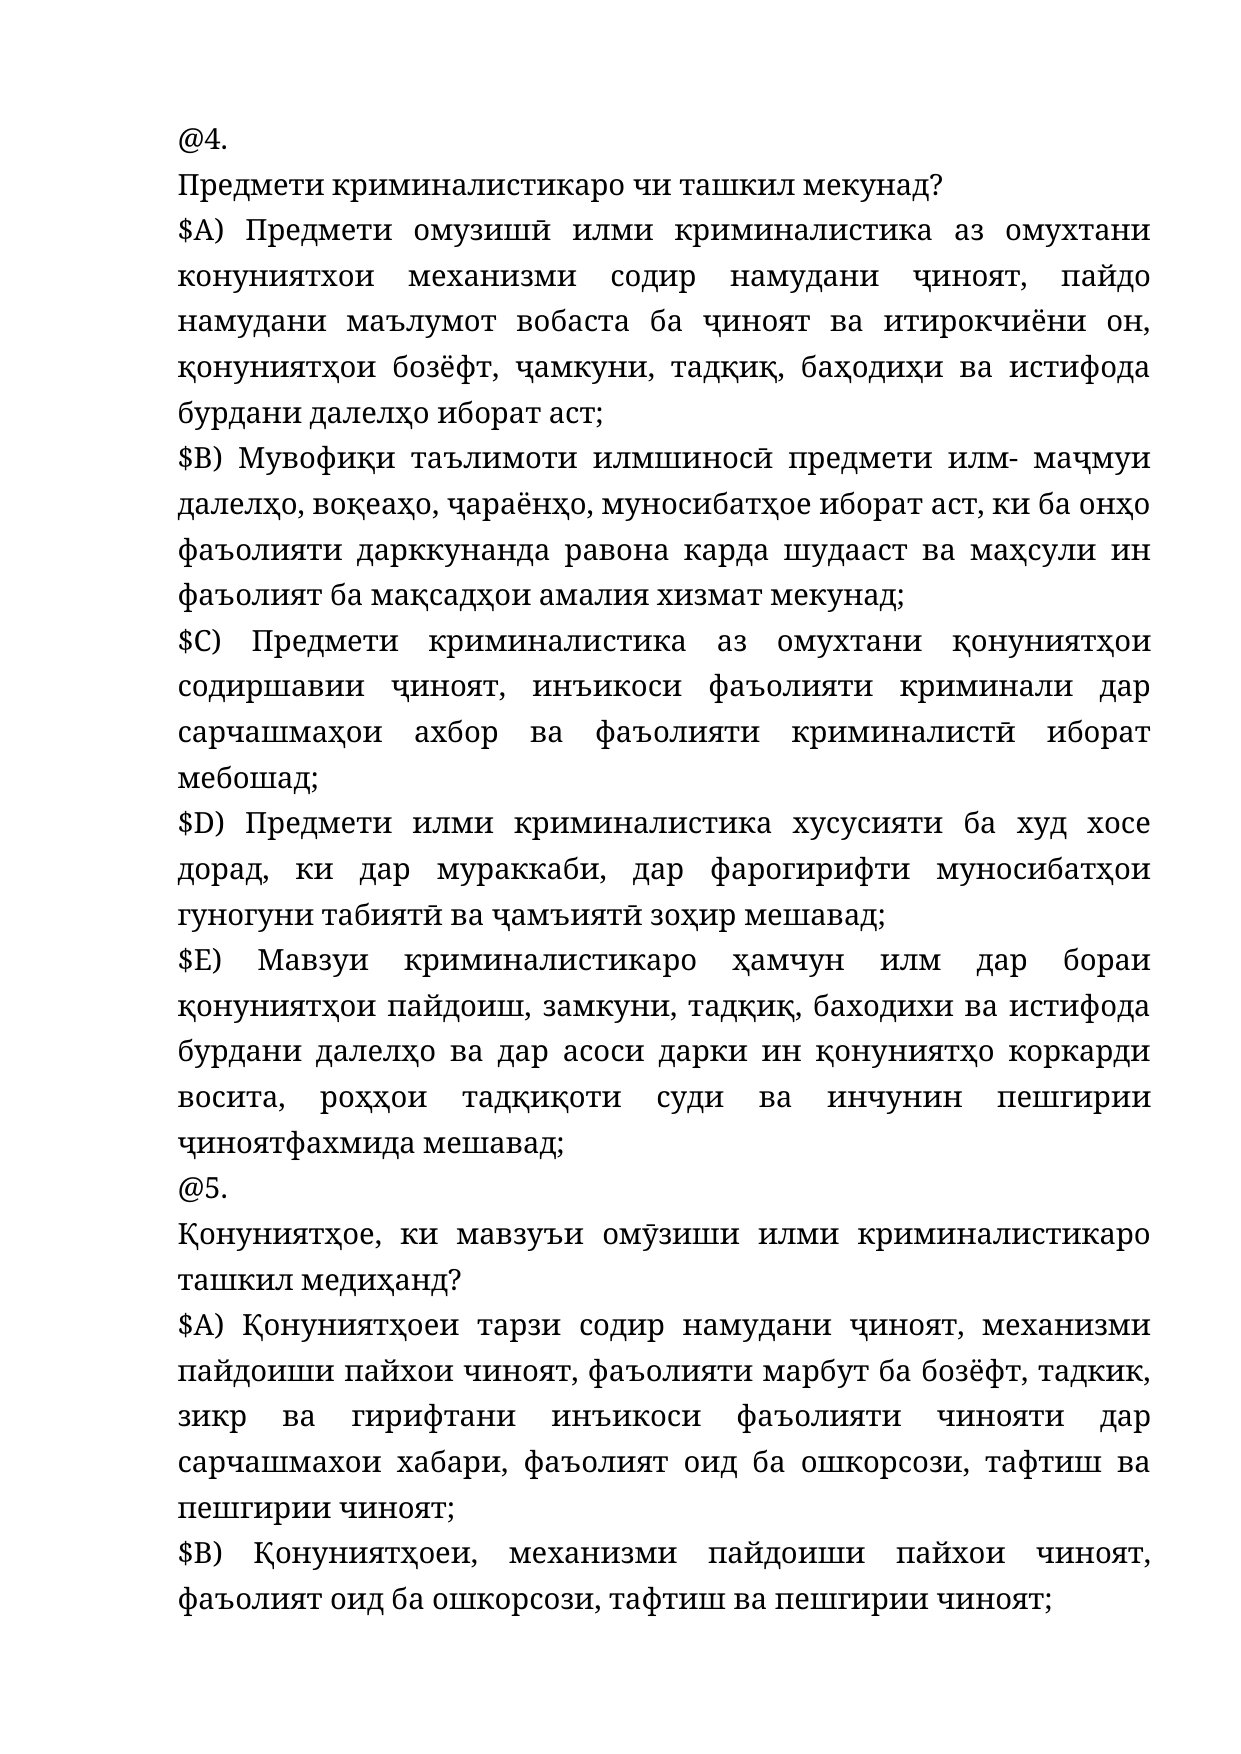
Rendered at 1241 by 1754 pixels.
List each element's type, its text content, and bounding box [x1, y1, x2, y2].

text @5. [177, 1167, 1152, 1207]
text @4. [177, 118, 1152, 158]
text $D) Предмети илми криминалистика хусусияти ба худ хосе дорад, ки дар мураккаби, дар фарогирифти муносибатҳои гуногуни табиятӣ ва ҷамъиятӣ зоҳир мешавад; [177, 802, 1152, 933]
text Қонуниятҳое, ки мавзуъи омӯзиши илми криминалистикаро ташкил медиҳанд? [177, 1213, 1152, 1298]
text $A) Қонуниятҳоеи тарзи содир намудани ҷиноят, механизми пайдоиши пайхои чиноят, фаъолияти марбут ба бозёфт, тадкик, зикр ва гирифтани инъикоси фаъолияти чинояти дар сарчашмахои хабари, фаъолият оид ба ошкорсози, тафтиш ва пешгирии чиноят; [177, 1304, 1152, 1527]
text $B) Қонуниятҳоеи, механизми пайдоиши пайхои чиноят, фаъолият оид ба ошкорсози, тафтиш ва пешгирии чиноят; [177, 1532, 1152, 1618]
text Предмети криминалистикаро чи ташкил мекунад? [177, 164, 1152, 203]
text $B) Мувофиқи таълимоти илмшиносӣ предмети илм- маҷмуи далелҳо, воқеаҳо, ҷараёнҳо, муносибатҳое иборат аст, ки ба онҳо фаъолияти дарккунанда равона карда шудааст ва маҳсули ин фаъолият ба мақсадҳои амалия хизмат мекунад; [177, 437, 1152, 614]
text $E) Мавзуи криминалистикаро ҳамчун илм дар бораи қонуниятҳои пайдоиш, замкуни, тадқиқ, баходихи ва истифода бурдани далелҳо ва дар асоси дарки ин қонуниятҳо коркарди восита, роҳҳои тадқиқоти суди ва инчунин пешгирии ҷиноятфахмида мешавад; [177, 939, 1152, 1162]
text $A) Предмети омузишӣ илми криминалистика аз омухтани конуниятхои механизми содир намудани ҷиноят, пайдо намудани маълумот вобаста ба ҷиноят ва итирокчиёни он, қонуниятҳои бозёфт, ҷамкуни, тадқиқ, баҳодиҳи ва истифода бурдани далелҳо иборат аст; [177, 209, 1152, 432]
text $C) Предмети криминалистика аз омухтани қонуниятҳои содиршавии ҷиноят, инъикоси фаъолияти криминали дар сарчашмаҳои ахбор ва фаъолияти криминалистӣ иборат мебошад; [177, 620, 1152, 797]
